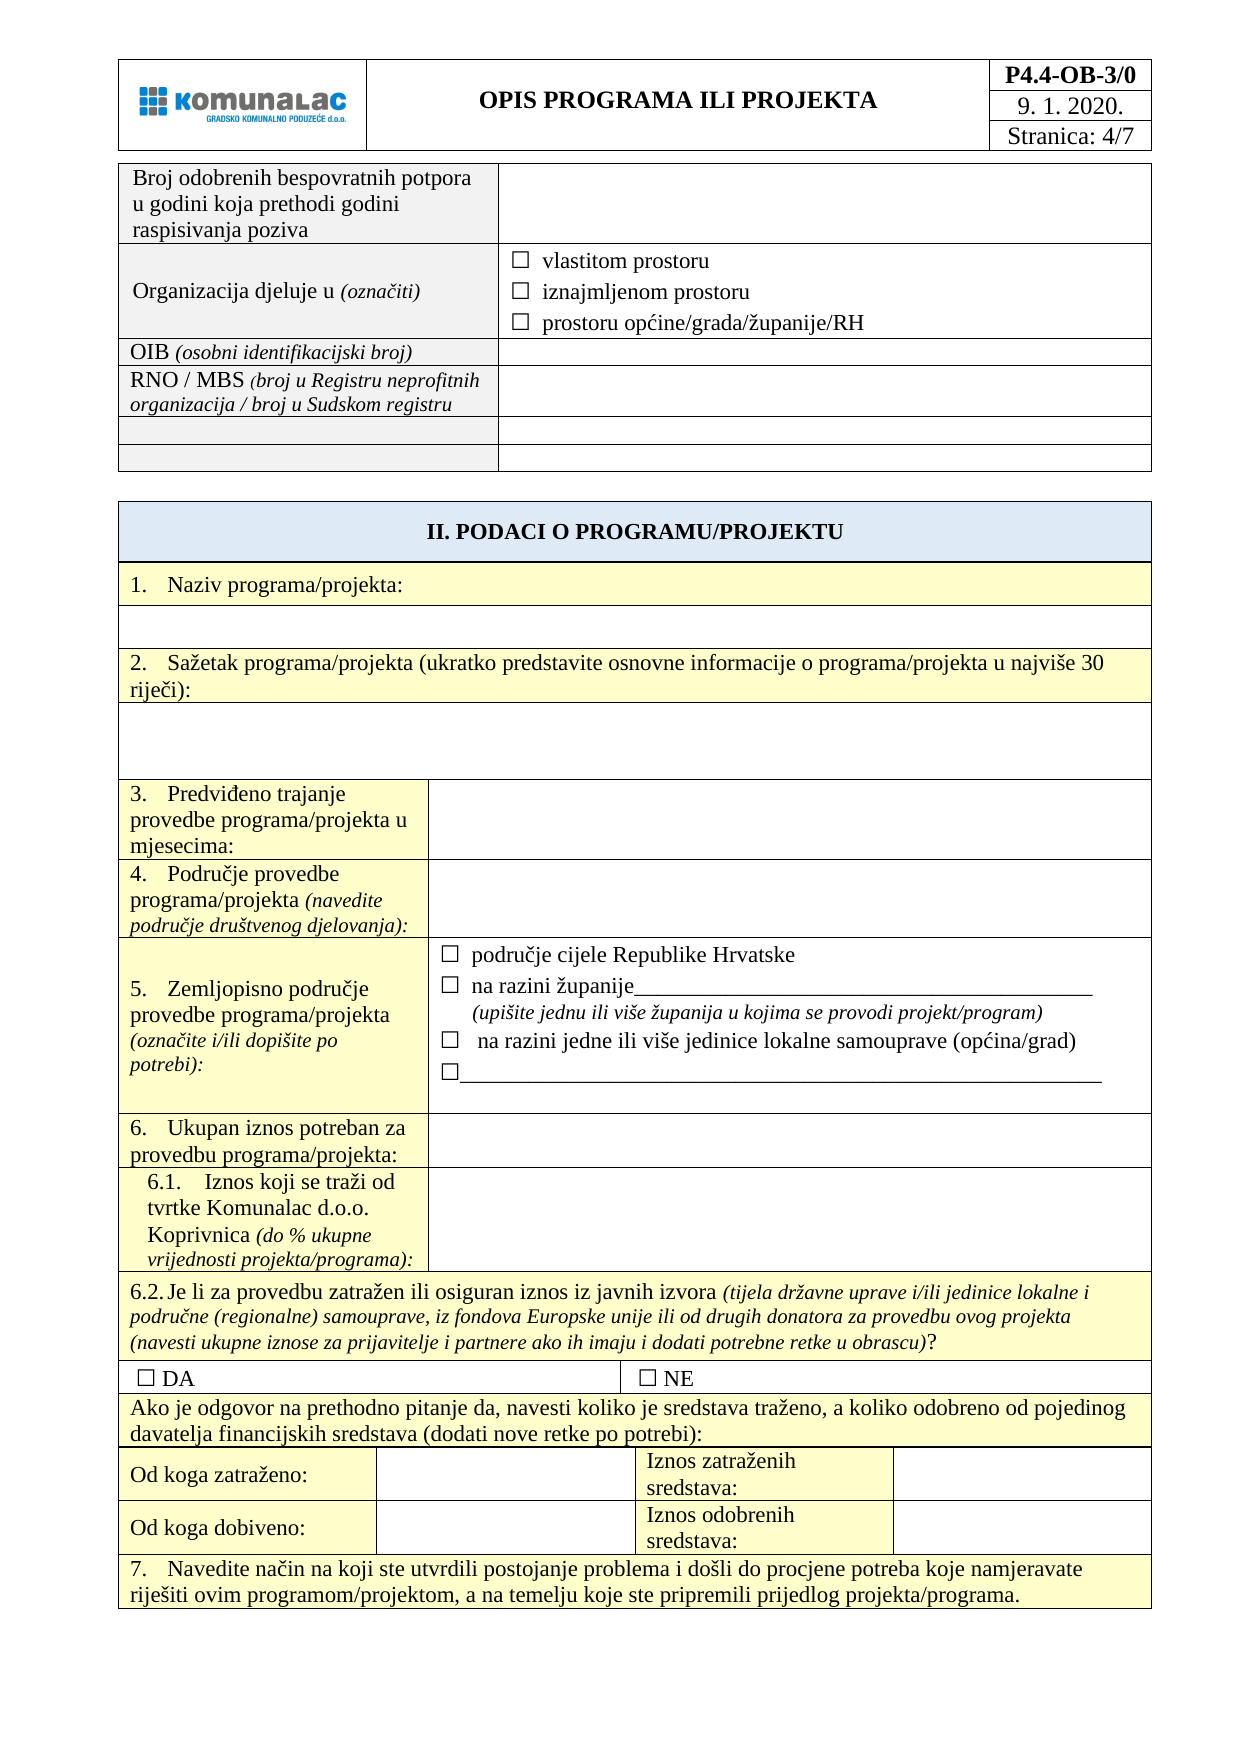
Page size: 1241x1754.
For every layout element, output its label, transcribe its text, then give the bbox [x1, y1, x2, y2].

table_cell 7. Navedite način na koji ste utvrdili postojanje problema i došli do procjene potreba koje namjeravate riješiti ovim programom/projektom, a na temelju koje ste pripremili prijedlog projekta/programa. [119, 1555, 1151, 1608]
table_cell [499, 417, 1151, 444]
table_cell [429, 780, 1151, 859]
table_cell Organizacija djeluje u (označiti) [119, 244, 498, 337]
table_cell [377, 1448, 635, 1500]
table_cell [119, 703, 1151, 779]
table_cell Iznos zatraženih sredstava: [636, 1448, 893, 1500]
table_cell [377, 1501, 635, 1554]
table_cell [429, 1168, 1151, 1271]
table_cell 3. Predviđeno trajanje provedbe programa/projekta u mjesecima: [119, 780, 428, 859]
table_cell Od koga dobiveno: [119, 1501, 376, 1554]
table_cell [499, 445, 1151, 471]
table_cell Od koga zatraženo: [119, 1448, 376, 1500]
table_cell Ako je odgovor na prethodno pitanje da, navesti koliko je sredstava traženo, a koliko odobreno od pojedinog davatelja financijskih sredstava (dodati nove retke po potrebi): [119, 1394, 1151, 1446]
table_cell područje cijele Republike Hrvatske na razini županije________________________________________ (upišite jednu ili više županija u kojima se provodi projekt/program) na razini jedne ili više jedinice lokalne samouprave (općina/grad) ________________________________________________________ [429, 938, 1151, 1113]
table_cell 6.1. Iznos koji se traži od tvrtke Komunalac d.o.o. Koprivnica (do % ukupne vrijednosti projekta/programa): [119, 1168, 428, 1271]
table_cell RNO / MBS (broj u Registru neprofitnih organizacija / broj u Sudskom registru [119, 366, 498, 416]
table_cell [499, 366, 1151, 416]
table_cell Broj odobrenih bespovratnih potpora u godini koja prethodi godini raspisivanja poziva [119, 164, 498, 243]
table_cell [894, 1501, 1151, 1554]
table_cell 6. Ukupan iznos potreban za provedbu programa/projekta: [119, 1114, 428, 1167]
table_cell OIB (osobni identifikacijski broj) [119, 339, 498, 365]
table_cell NE [621, 1361, 1151, 1393]
table_cell 1. Naziv programa/projekta: [119, 563, 1151, 605]
table_cell [119, 606, 1151, 648]
table_cell [429, 860, 1151, 937]
table_cell 2. Sažetak programa/projekta (ukratko predstavite osnovne informacije o programa/projekta u najviše 30 riječi): [119, 649, 1151, 702]
table_cell Iznos odobrenih sredstava: [636, 1501, 893, 1554]
table_cell [429, 1114, 1151, 1167]
table_cell DA [119, 1361, 620, 1393]
table_cell [499, 164, 1151, 243]
table_cell [119, 417, 498, 444]
table_cell 5. Zemljopisno područje provedbe programa/projekta (označite i/ili dopišite po potrebi): [119, 938, 428, 1113]
table_cell [119, 445, 498, 471]
table_cell [499, 339, 1151, 365]
table_cell [894, 1448, 1151, 1500]
table_header II. PODACI O PROGRAMU/PROJEKTU [119, 502, 1151, 561]
table_cell vlastitom prostoru iznajmljenom prostoru prostoru općine/grada/županije/RH [499, 244, 1151, 337]
picture [139, 87, 346, 122]
table_cell 6.2. Je li za provedbu zatražen ili osiguran iznos iz javnih izvora (tijela državne uprave i/ili jedinice lokalne i područne (regionalne) samouprave, iz fondova Europske unije ili od drugih donatora za provedbu ovog projekta (navesti ukupne iznose za prijavitelje i partnere ako ih imaju i dodati potrebne retke u obrascu)? [119, 1272, 1151, 1360]
table_cell 4. Područje provedbe programa/projekta (navedite područje društvenog djelovanja): [119, 860, 428, 937]
